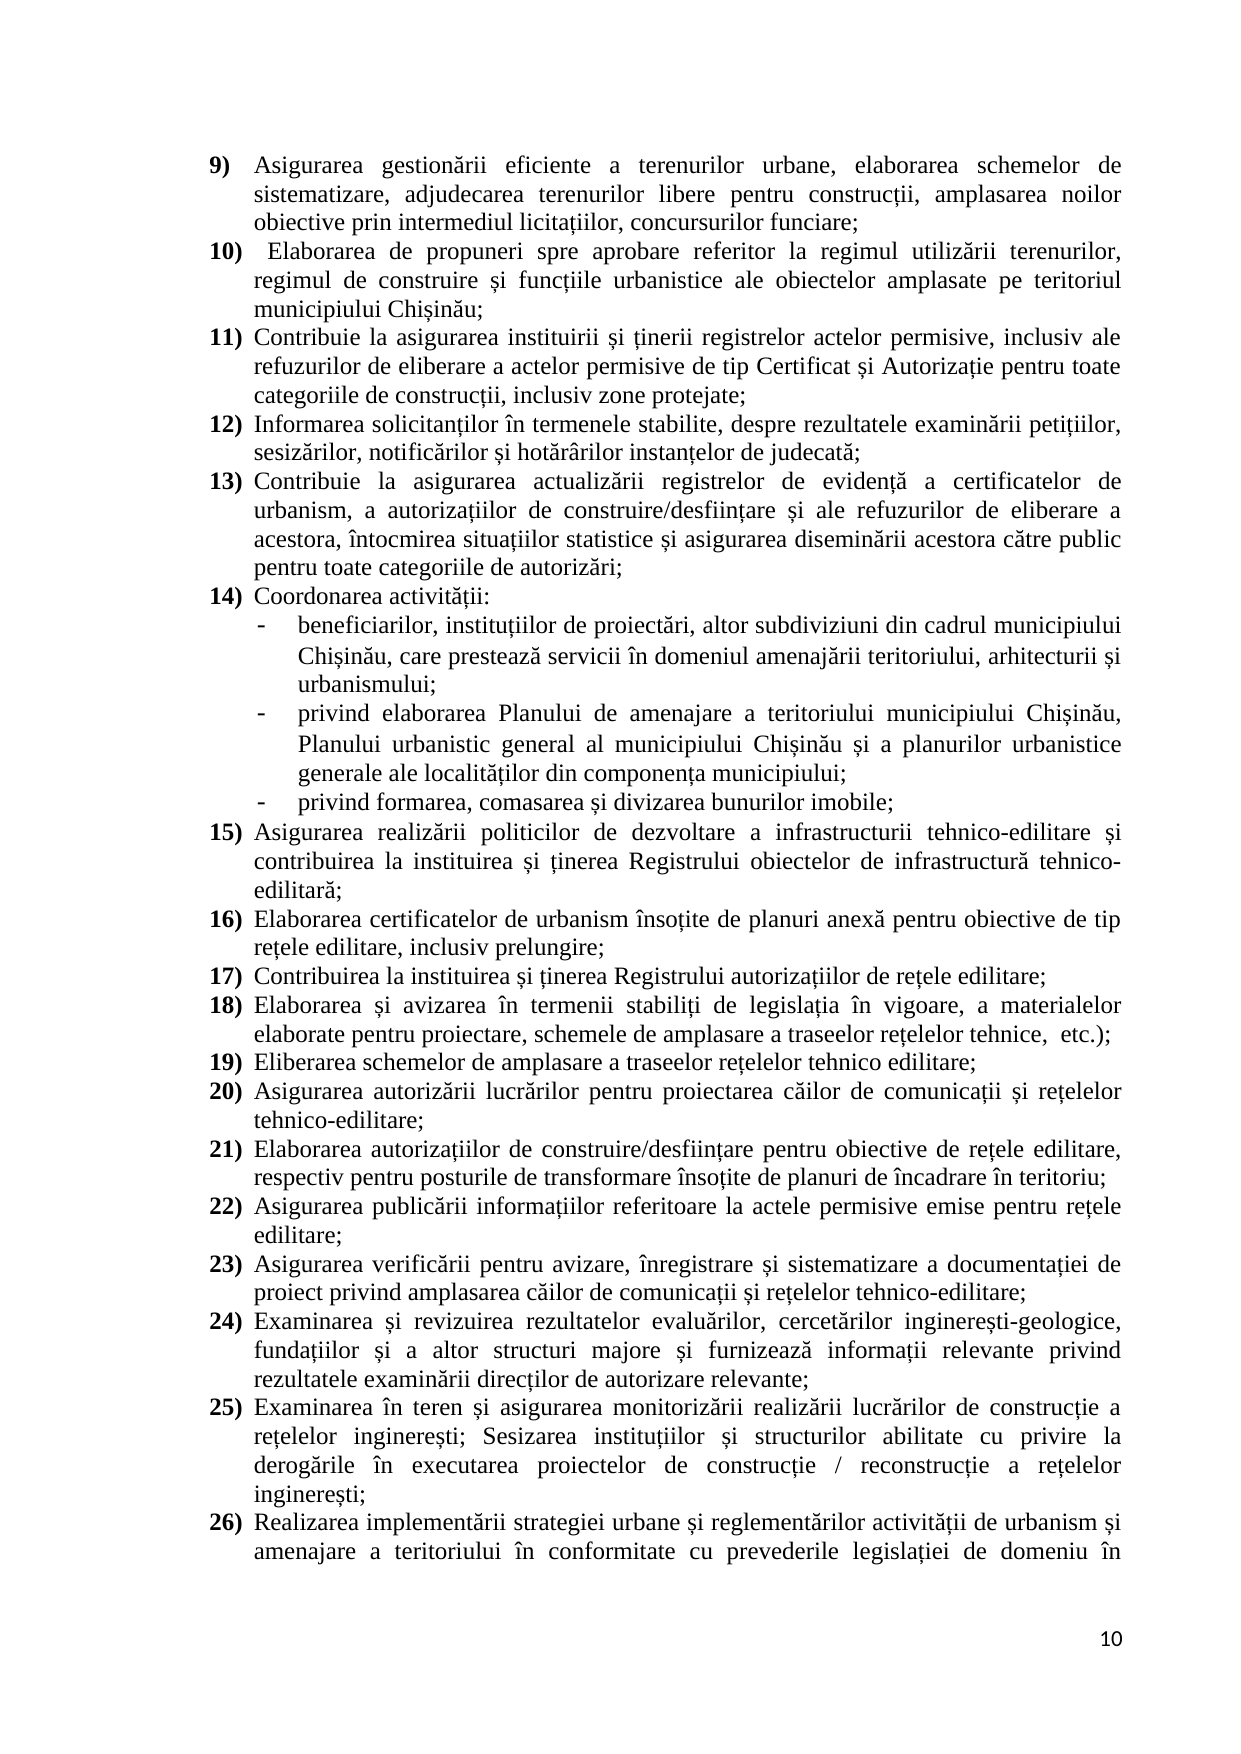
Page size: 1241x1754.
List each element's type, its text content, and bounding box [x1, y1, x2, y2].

list privind formarea, comasarea și divizarea bunurilor imobile; [253, 787, 1122, 817]
list Asigurarea verificării pentru avizare, înregistrare și sistematizare a documentației de proiect privind amplasarea căilor de comunicații și rețelelor tehnico-edilitare; [209, 1249, 1122, 1306]
list Eliberarea schemelor de amplasare a traseelor rețelelor tehnico edilitare; [209, 1047, 1122, 1076]
list Examinarea în teren și asigurarea monitorizării realizării lucrărilor de construcție a rețelelor inginerești; Sesizarea instituțiilor și structurilor abilitate cu privire la derogările în executarea proiectelor de construcție / reconstrucție a rețelelor inginerești; [209, 1392, 1122, 1507]
list Elaborarea de propuneri spre aprobare referitor la regimul utilizării terenurilor, regimul de construire și funcțiile urbanistice ale obiectelor amplasate pe teritoriul municipiului Chișinău; [209, 236, 1122, 322]
list Elaborarea și avizarea în termenii stabiliți de legislația în vigoare, a materialelor elaborate pentru proiectare, schemele de amplasare a traseelor rețelelor tehnice, etc.); [209, 990, 1122, 1047]
list Coordonarea activității: [209, 581, 1122, 610]
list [209, 1507, 1122, 1565]
list Contribuie la asigurarea instituirii și ținerii registrelor actelor permisive, inclusiv ale refuzurilor de eliberare a actelor permisive de tip Certificat și Autorizație pentru toate categoriile de construcții, inclusiv zone protejate; [209, 322, 1122, 409]
list privind elaborarea Planului de amenajare a teritoriului municipiului Chișinău, Planului urbanistic general al municipiului Chișinău și a planurilor urbanistice generale ale localităților din componența municipiului; [253, 698, 1122, 787]
list Asigurarea publicării informațiilor referitoare la actele permisive emise pentru rețele edilitare; [209, 1191, 1122, 1249]
list Asigurarea realizării politicilor de dezvoltare a infrastructurii tehnico-edilitare și contribuirea la instituirea și ținerea Registrului obiectelor de infrastructură tehnico-edilitară; [209, 817, 1122, 904]
list Contribuirea la instituirea și ținerea Registrului autorizațiilor de rețele edilitare; [209, 961, 1122, 990]
list Contribuie la asigurarea actualizării registrelor de evidență a certificatelor de urbanism, a autorizațiilor de construire/desființare și ale refuzurilor de eliberare a acestora, întocmirea situațiilor statistice și asigurarea diseminării acestora către public pentru toate categoriile de autorizări; [209, 466, 1122, 581]
list Elaborarea certificatelor de urbanism însoțite de planuri anexă pentru obiective de tip rețele edilitare, inclusiv prelungire; [209, 904, 1122, 961]
list Examinarea și revizuirea rezultatelor evaluărilor, cercetărilor inginerești-geologice, fundațiilor și a altor structuri majore și furnizează informații relevante privind rezultatele examinării direcților de autorizare relevante; [209, 1306, 1122, 1392]
list Asigurarea autorizării lucrărilor pentru proiectarea căilor de comunicații și rețelelor tehnico-edilitare; [209, 1076, 1122, 1134]
list Asigurarea gestionării eficiente a terenurilor urbane, elaborarea schemelor de sistematizare, adjudecarea terenurilor libere pentru construcții, amplasarea noilor obiective prin intermediul licitațiilor, concursurilor funciare; [209, 150, 1122, 236]
list Elaborarea autorizațiilor de construire/desființare pentru obiective de rețele edilitare, respectiv pentru posturile de transformare însoțite de planuri de încadrare în teritoriu; [209, 1134, 1122, 1191]
list beneficiarilor, instituțiilor de proiectări, altor subdiviziuni din cadrul municipiului Chișinău, care prestează servicii în domeniul amenajării teritoriului, arhitecturii și urbanismului; [253, 610, 1122, 698]
list Informarea solicitanților în termenele stabilite, despre rezultatele examinării petițiilor, sesizărilor, notificărilor și hotărârilor instanțelor de judecată; [209, 409, 1122, 466]
